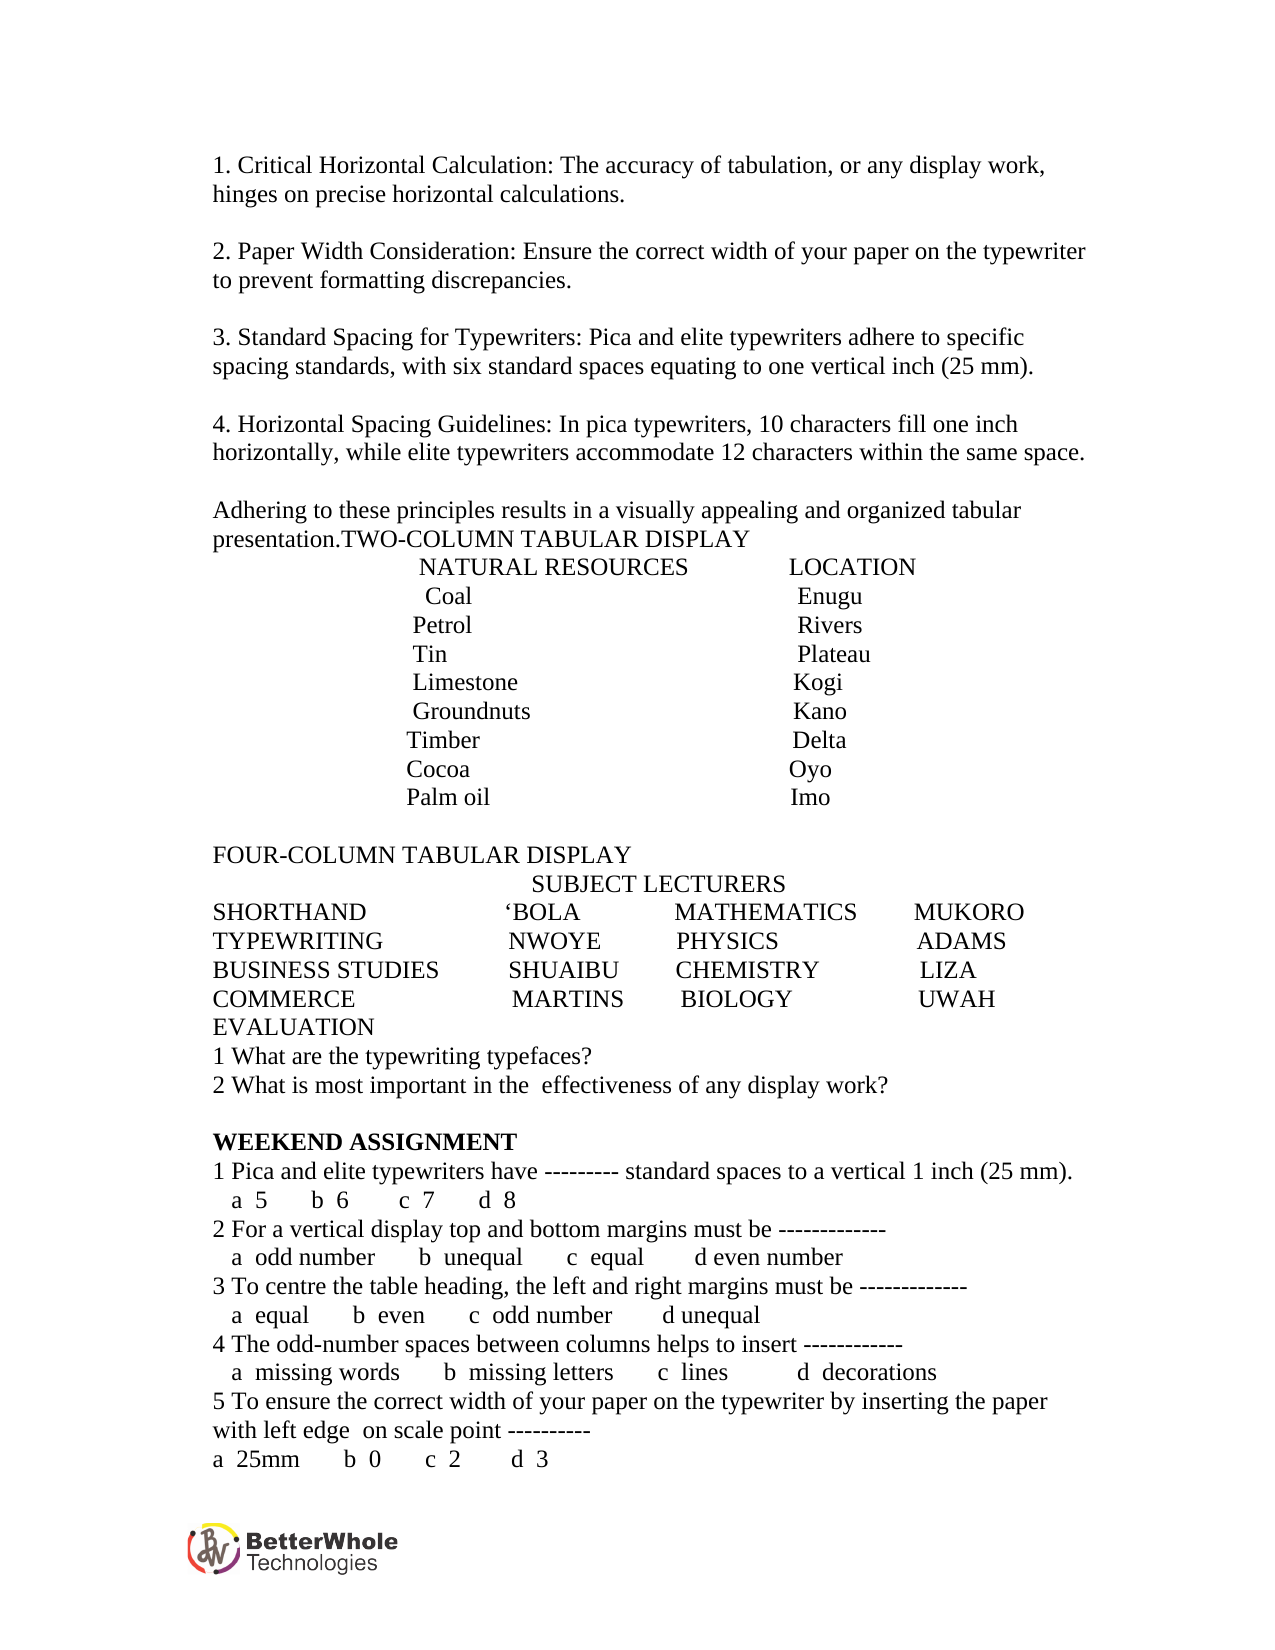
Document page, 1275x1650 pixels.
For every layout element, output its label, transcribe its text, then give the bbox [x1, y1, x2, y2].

text Tin Plateau [212, 639, 1087, 667]
text a 25mm b 0 c 2 d 3 [212, 1444, 1087, 1472]
text 2 For a vertical display top and bottom margins must be ------------- [212, 1214, 1087, 1242]
text SUBJECT LECTURERS [212, 869, 1087, 897]
text Groundnuts [212, 696, 1087, 725]
text Timber Delta [212, 725, 1087, 754]
text Coal [212, 581, 1087, 610]
text 1 Pica and elite typewriters have --------- standard spaces to a vertical 1 inch (25 mm). [212, 1156, 1087, 1185]
text 3 To centre the table heading, the left and right margins must be ------------- [212, 1271, 1087, 1300]
text NATURAL RESOURCES LOCATION [212, 552, 1087, 581]
text Petrol Rivers [212, 610, 1087, 639]
text Limestone Kogi [212, 667, 1087, 696]
text 4. Horizontal Spacing Guidelines: In pica typewriters, 10 characters fill one inch horizontally, while elite typewriters accommodate 12 characters within the same space. [212, 409, 1087, 466]
text BUSINESS STUDIES SHUAIBU CHEMISTRY LIZA [212, 955, 1087, 984]
text Cocoa Oyo [212, 754, 1087, 782]
text EVALUATION [212, 1012, 1087, 1041]
text Adhering to these principles results in a visually appealing and organized tabular presentation.TWO-COLUMN TABULAR DISPLAY [212, 495, 1087, 552]
text a equal b even c odd number d unequal [212, 1300, 1087, 1329]
text 1. Critical Horizontal Calculation: The accuracy of tabulation, or any display work, hinges on precise horizontal calculations. [212, 150, 1087, 207]
text TYPEWRITING NWOYE PHYSICS [212, 926, 1087, 955]
text 2. Paper Width Consideration: Ensure the correct width of your paper on the typewriter to prevent formatting discrepancies. [212, 236, 1087, 294]
text WEEKEND ASSIGNMENT [212, 1127, 1087, 1156]
text FOUR-COLUMN TABULAR DISPLAY [212, 840, 1087, 869]
text SHORTHAND ‘BOLA MATHEMATICS MUKORO [212, 897, 1087, 926]
text 1 What are the typewriting typefaces? [212, 1041, 1087, 1070]
picture [187, 1523, 398, 1575]
text 4 The odd-number spaces between columns helps to insert ------------ [212, 1329, 1087, 1357]
text 5 To ensure the correct width of your paper on the typewriter by inserting the paper with left edge on scale point ---------- [212, 1386, 1087, 1444]
text 3. Standard Spacing for Typewriters: Pica and elite typewriters adhere to specific spacing standards, with six standard spaces equating to one vertical inch (25 mm). [212, 322, 1087, 380]
text a odd number b unequal c equal d even number [212, 1242, 1087, 1271]
text COMMERCE MARTINS BIOLOGY UWAH [212, 984, 1087, 1012]
text 2 What is most important in the effectiveness of any display work? [212, 1070, 1087, 1099]
text Palm oil Imo [212, 782, 1087, 811]
text a 5 b 6 c 7 d 8 [212, 1185, 1087, 1214]
text a missing words b missing letters c lines d decorations [212, 1357, 1087, 1386]
